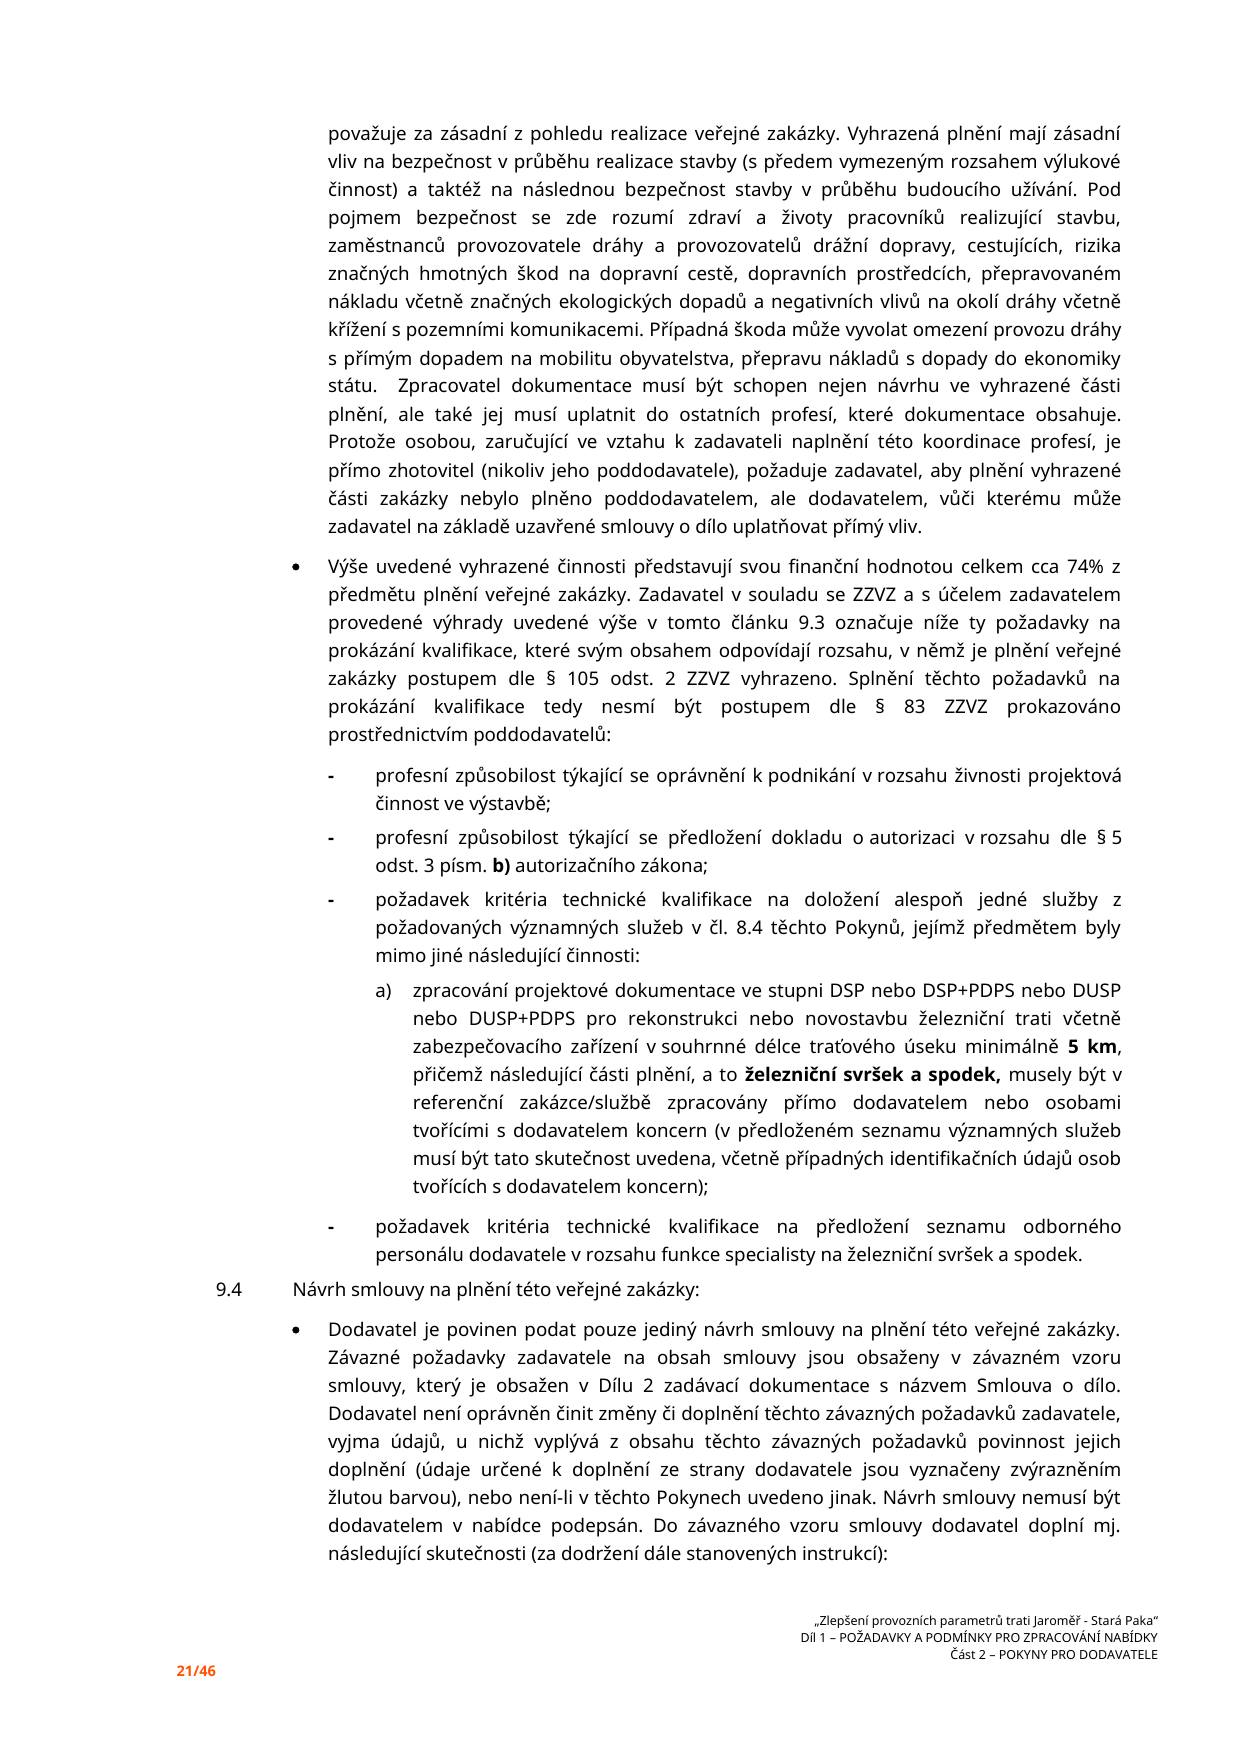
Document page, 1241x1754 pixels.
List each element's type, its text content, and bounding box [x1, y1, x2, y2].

text požadavek kritéria technické kvalifikace na předložení seznamu odborného personálu dodavatele v rozsahu funkce specialisty na železniční svršek a spodek. [328, 1214, 1122, 1267]
text požadavek kritéria technické kvalifikace na doložení alespoň jedné služby z požadovaných významných služeb v čl. 8.4 těchto Pokynů, jejímž předmětem byly mimo jiné následující činnosti: [328, 887, 1122, 968]
text Návrh smlouvy na plnění této veřejné zakázky: [216, 1276, 1122, 1301]
text Výše uvedené vyhrazené činnosti představují svou finanční hodnotou celkem cca 74% z předmětu plnění veřejné zakázky. Zadavatel v souladu se ZZVZ a s účelem zadavatelem provedené výhrady uvedené výše v tomto článku 9.3 označuje níže ty požadavky na prokázání kvalifikace, které svým obsahem odpovídají rozsahu, v němž je plnění veřejné zakázky postupem dle § 105 odst. 2 ZZVZ vyhrazeno. Splnění těchto požadavků na prokázání kvalifikace tedy nesmí být postupem dle § 83 ZZVZ prokazováno prostřednictvím poddodavatelů: [292, 553, 1122, 747]
list zpracování projektové dokumentace ve stupni DSP nebo DSP+PDPS nebo DUSP nebo DUSP+PDPS pro rekonstrukci nebo novostavbu železniční trati včetně zabezpečovacího zařízení v souhrnné délce traťového úseku minimálně 5 km, přičemž následující části plnění, a to železniční svršek a spodek, musely být v referenční zakázce/službě zpracovány přímo dodavatelem nebo osobami tvořícími s dodavatelem koncern (v předloženém seznamu významných služeb musí být tato skutečnost uvedena, včetně případných identifikačních údajů osob tvořících s dodavatelem koncern); [375, 977, 1122, 1199]
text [292, 121, 1122, 538]
text profesní způsobilost týkající se předložení dokladu o autorizaci v rozsahu dle § 5 odst. 3 písm. b) autorizačního zákona; [328, 824, 1122, 878]
text profesní způsobilost týkající se oprávnění k podnikání v rozsahu živnosti projektová činnost ve výstavbě; [328, 762, 1122, 816]
text Dodavatel je povinen podat pouze jediný návrh smlouvy na plnění této veřejné zakázky. Závazné požadavky zadavatele na obsah smlouvy jsou obsaženy v závazném vzoru smlouvy, který je obsažen v Dílu 2 zadávací dokumentace s názvem Smlouva o dílo. Dodavatel není oprávněn činit změny či doplnění těchto závazných požadavků zadavatele, vyjma údajů, u nichž vyplývá z obsahu těchto závazných požadavků povinnost jejich doplnění (údaje určené k doplnění ze strany dodavatele jsou vyznačeny zvýrazněním žlutou barvou), nebo není-li v těchto Pokynech uvedeno jinak. Návrh smlouvy nemusí být dodavatelem v nabídce podepsán. Do závazného vzoru smlouvy dodavatel doplní mj. následující skutečnosti (za dodržení dále stanovených instrukcí): [292, 1316, 1122, 1566]
